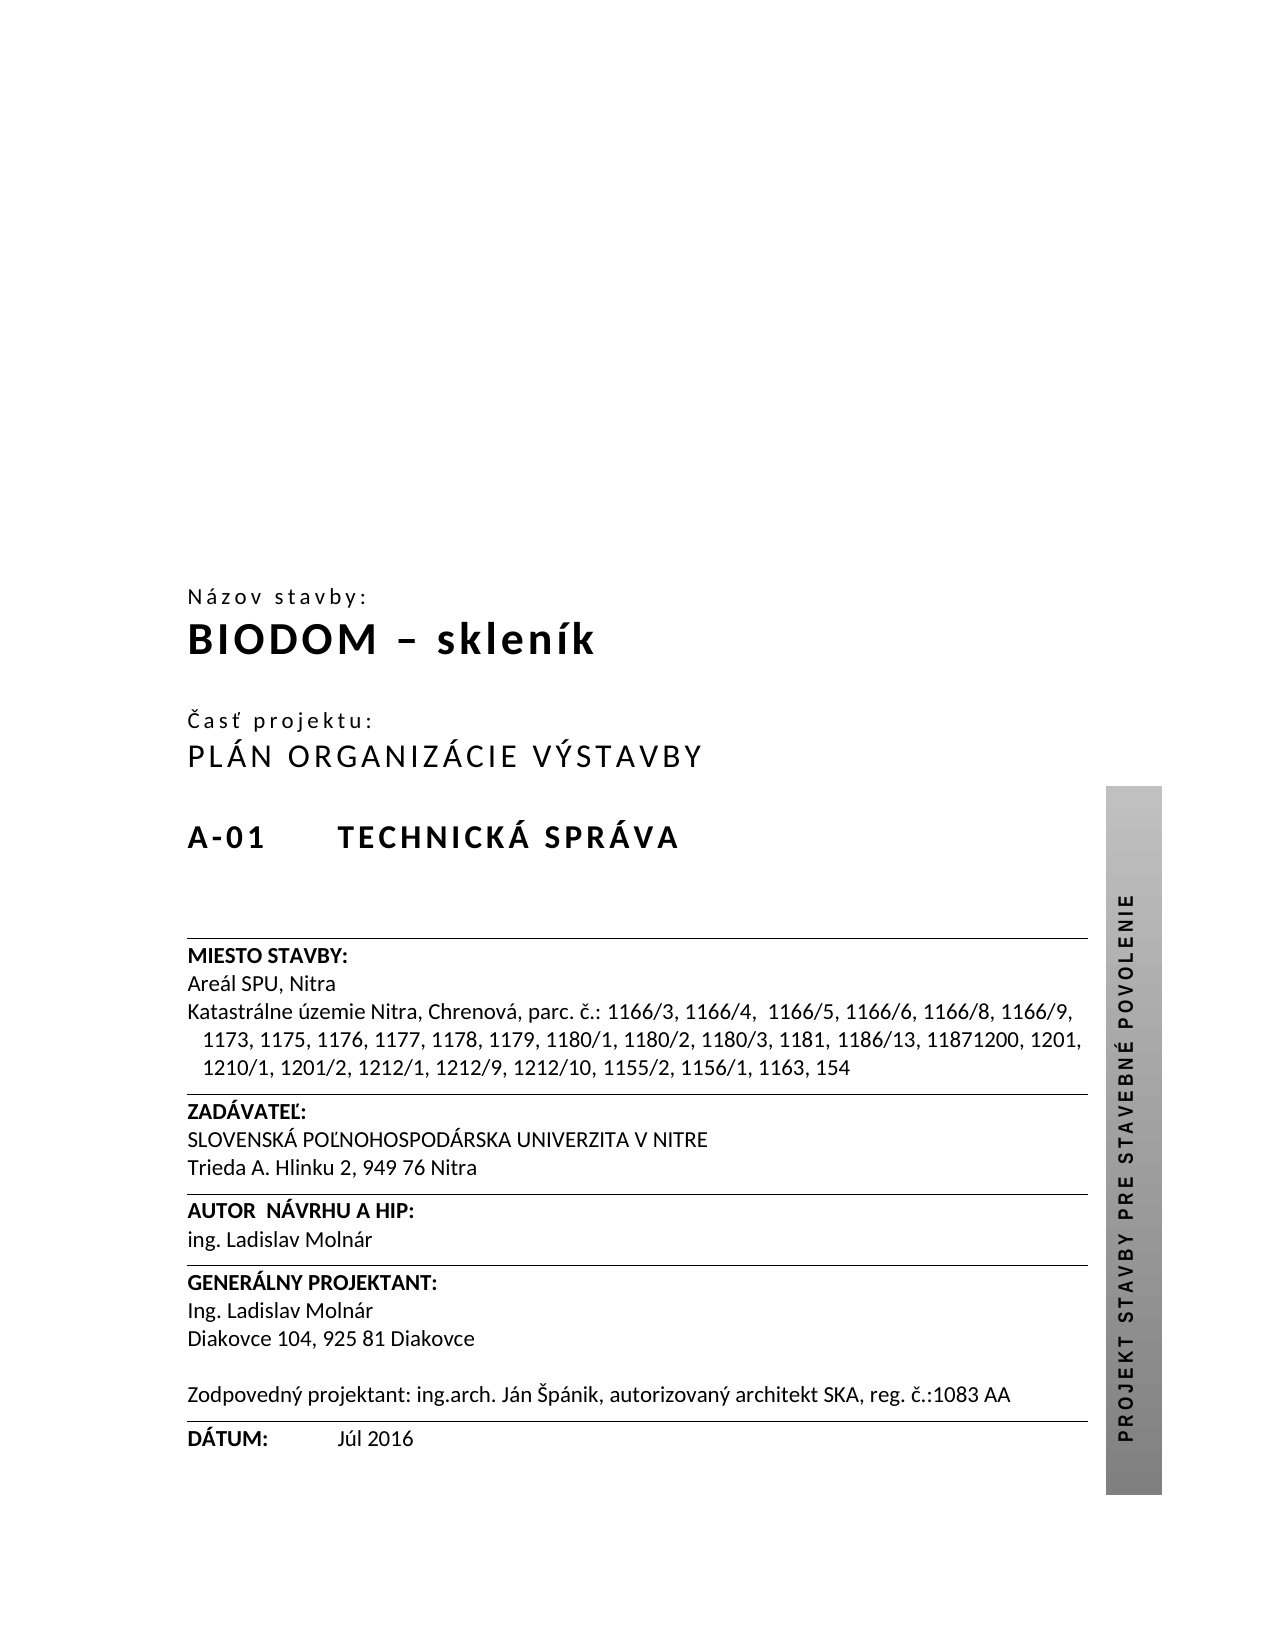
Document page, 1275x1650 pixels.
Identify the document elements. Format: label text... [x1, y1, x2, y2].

text Ing. Ladislav Molnár [187, 1296, 1088, 1324]
text Trieda A. Hlinku 2, 949 76 Nitra [187, 1153, 1088, 1181]
text ing. Ladislav Molnár [187, 1225, 1088, 1253]
text Miesto STAVBY: [187, 939, 1088, 969]
text ZADÁVATEĽ: [187, 1095, 1088, 1125]
text AUTOR NÁVRHU a hip: [187, 1195, 1088, 1225]
text Plán organizácie výstavby [187, 735, 1088, 775]
text Areál SPU, Nitra [187, 969, 1088, 997]
text A-01 TECHNICKÁ SPRÁVA [187, 816, 1088, 857]
text Katastrálne územie Nitra, Chrenová, parc. č.: 1166/3, 1166/4, 1166/5, 1166/6, 1166/8, 1166/9, 1173, 1175, 1176, 1177, 1178, 1179, 1180/1, 1180/2, 1180/3, 1181, 1186/13, 11871200, 1201, 1210/1, 1201/2, 1212/1, 1212/9, 1212/10, 1155/2, 1156/1, 1163, 154 [187, 997, 1088, 1081]
text SLOVENSKÁ POĽNOHOSPODÁRSKA UNIVERZITA V NITRE [187, 1125, 1088, 1153]
text Názov stavby: [187, 582, 1088, 610]
text Diakovce 104, 925 81 Diakovce [187, 1324, 1088, 1352]
text dátum: Júl 2016 [187, 1422, 1088, 1452]
text Časť projektu: [187, 707, 1088, 735]
text Zodpovedný projektant: ing.arch. Ján Špánik, autorizovaný architekt SKA, reg. č.:1083 AA [187, 1380, 1088, 1408]
text BIODOM – skleník [187, 610, 1088, 666]
text GENERÁLNY PROJEKTANT: [187, 1266, 1088, 1296]
